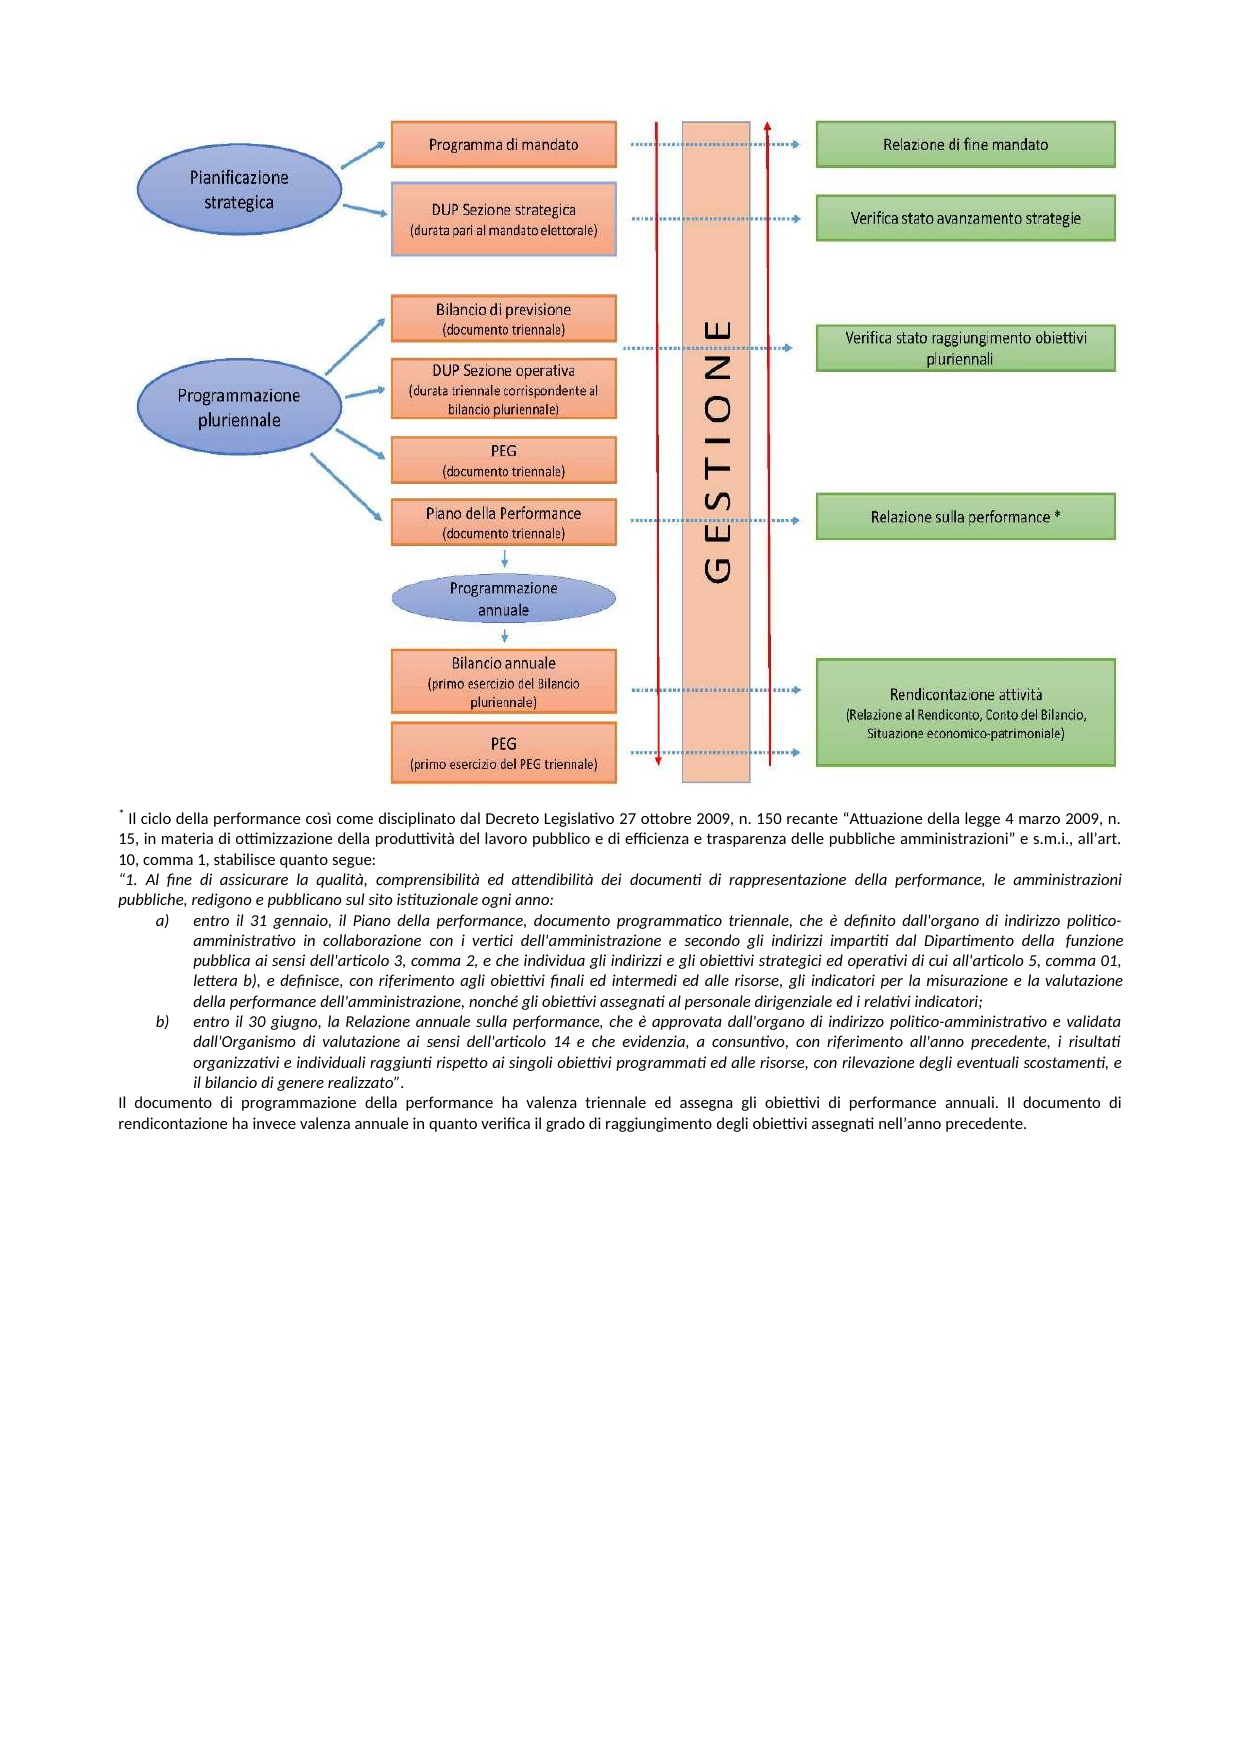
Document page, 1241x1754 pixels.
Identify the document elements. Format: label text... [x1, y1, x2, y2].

text Il documento di programmazione della performance ha valenza triennale ed assegna gli obiettivi di performance annuali. Il documento di rendicontazione ha invece valenza annuale in quanto verifica il grado di raggiungimento degli obiettivi assegnati nell’anno precedente. [118, 1093, 1123, 1133]
list entro il 30 giugno, la Relazione annuale sulla performance, che è approvata dall'organo di indirizzo politico-amministrativo e validata dall'Organismo di valutazione ai sensi dell'articolo 14 e che evidenzia, a consuntivo, con riferimento all'anno precedente, i risultati organizzativi e individuali raggiunti rispetto ai singoli obiettivi programmati ed alle risorse, con rilevazione degli eventuali scostamenti, e il bilancio di genere realizzato”. [156, 1011, 1123, 1093]
list entro il 31 gennaio, il Piano della performance, documento programmatico triennale, che è definito dall'organo di indirizzo politico- amministrativo in collaborazione con i vertici dell'amministrazione e secondo gli indirizzi impartiti dal Dipartimento della funzione pubblica ai sensi dell'articolo 3, comma 2, e che individua gli indirizzi e gli obiettivi strategici ed operativi di cui all'articolo 5, comma 01, lettera b), e definisce, con riferimento agli obiettivi finali ed intermedi ed alle risorse, gli indicatori per la misurazione e la valutazione della performance dell'amministrazione, nonché gli obiettivi assegnati al personale dirigenziale ed i relativi indicatori; [156, 910, 1123, 1011]
text “1. Al fine di assicurare la qualità, comprensibilità ed attendibilità dei documenti di rappresentazione della performance, le amministrazioni pubbliche, redigono e pubblicano sul sito istituzionale ogni anno: [118, 869, 1123, 910]
picture [126, 111, 1125, 796]
